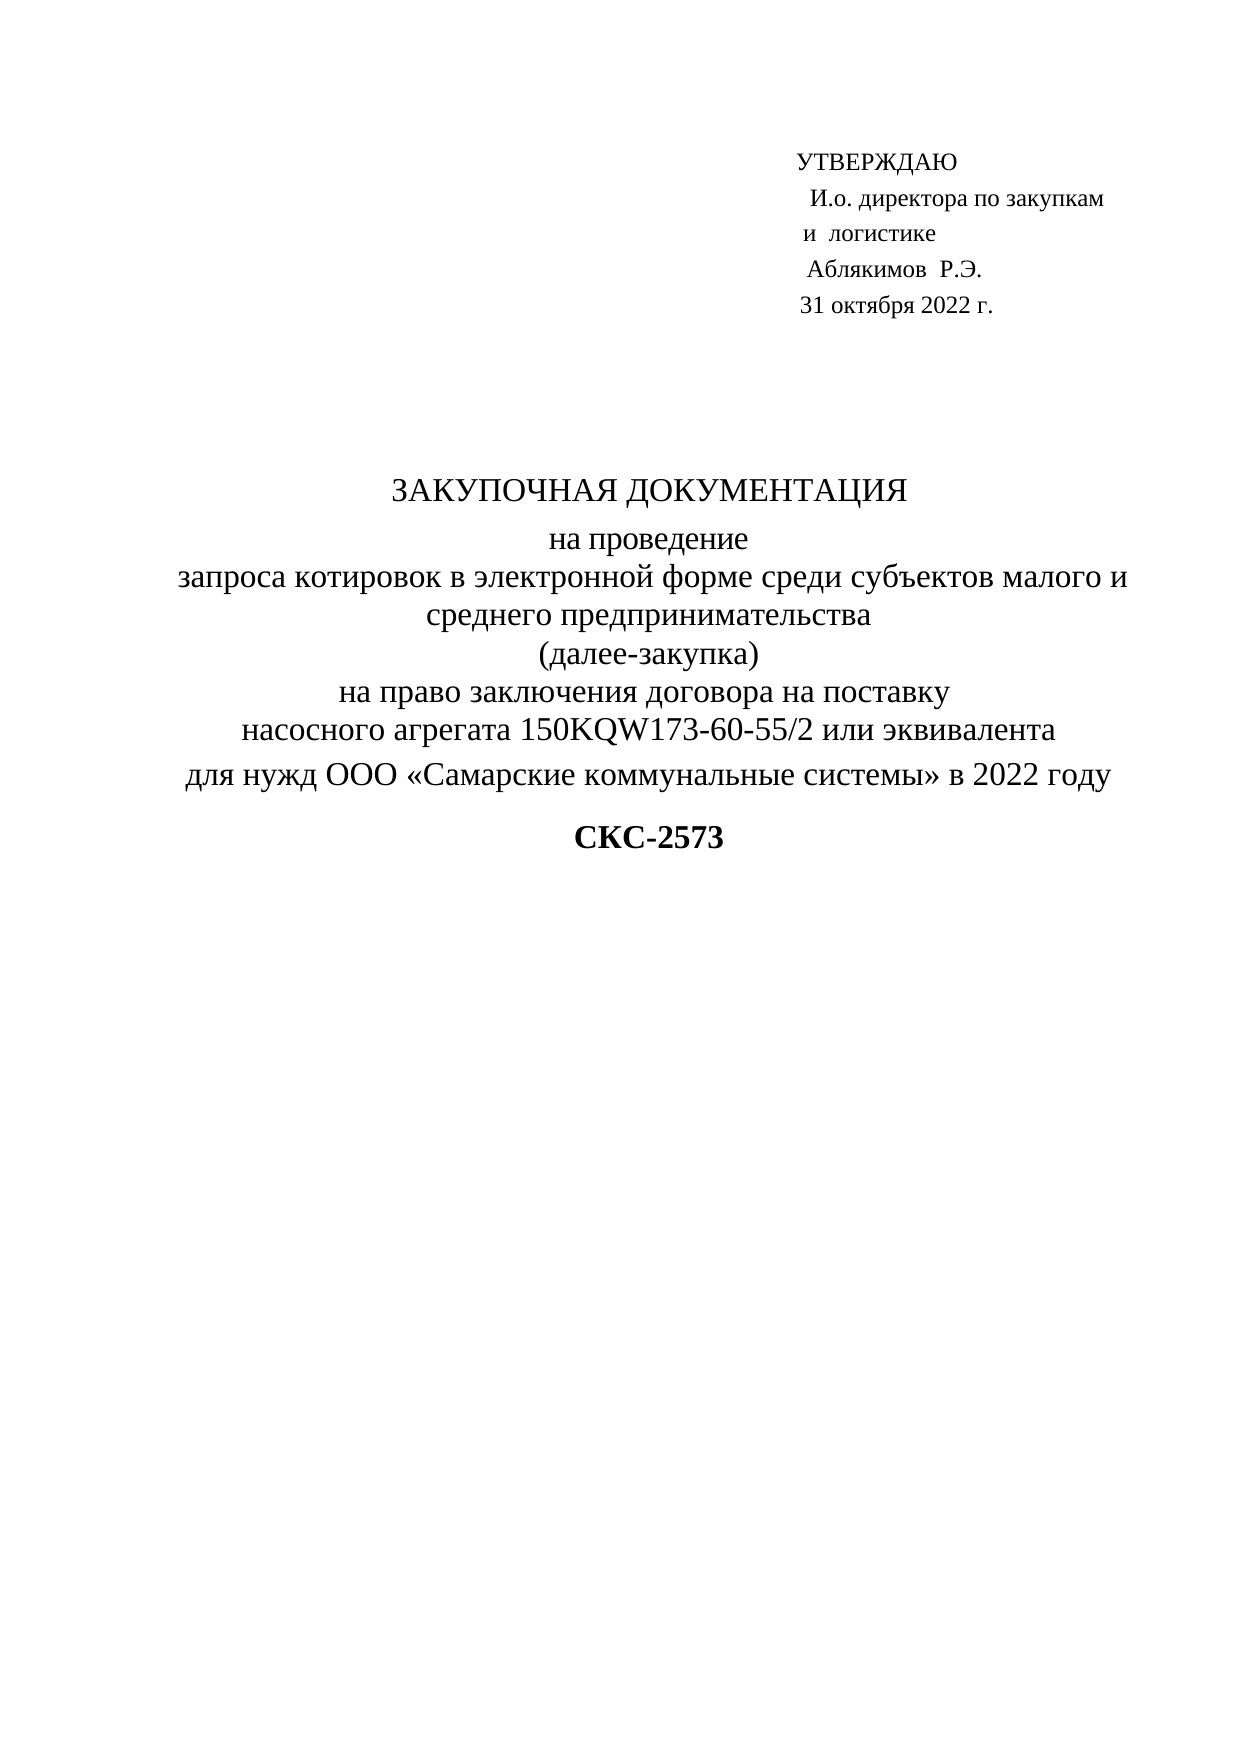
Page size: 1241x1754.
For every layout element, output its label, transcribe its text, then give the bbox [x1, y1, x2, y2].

text Аблякимов Р.Э. [131, 254, 1168, 283]
text запроса котировок в электронной форме среди субъектов малого и среднего предпринимательства [131, 556, 1166, 633]
text на проведение [131, 518, 1166, 556]
text на право заключения договора на поставку насосного агрегата 150KQW173-60-55/2 или эквивалента [131, 671, 1166, 748]
text ЗАКУПОЧНАЯ ДОКУМЕНТАЦИЯ [131, 470, 1168, 508]
text (далее-закупка) [131, 633, 1166, 671]
text 31 октября 2022 г. [131, 290, 1168, 319]
text УТВЕРЖДАЮ [796, 147, 1168, 175]
text для нужд ООО «Самарские коммунальные системы» в 2022 году [131, 754, 1166, 793]
text и логистике [131, 218, 1168, 247]
text СКС-2573 [131, 818, 1166, 856]
text И.о. директора по закупкам [131, 183, 1168, 211]
